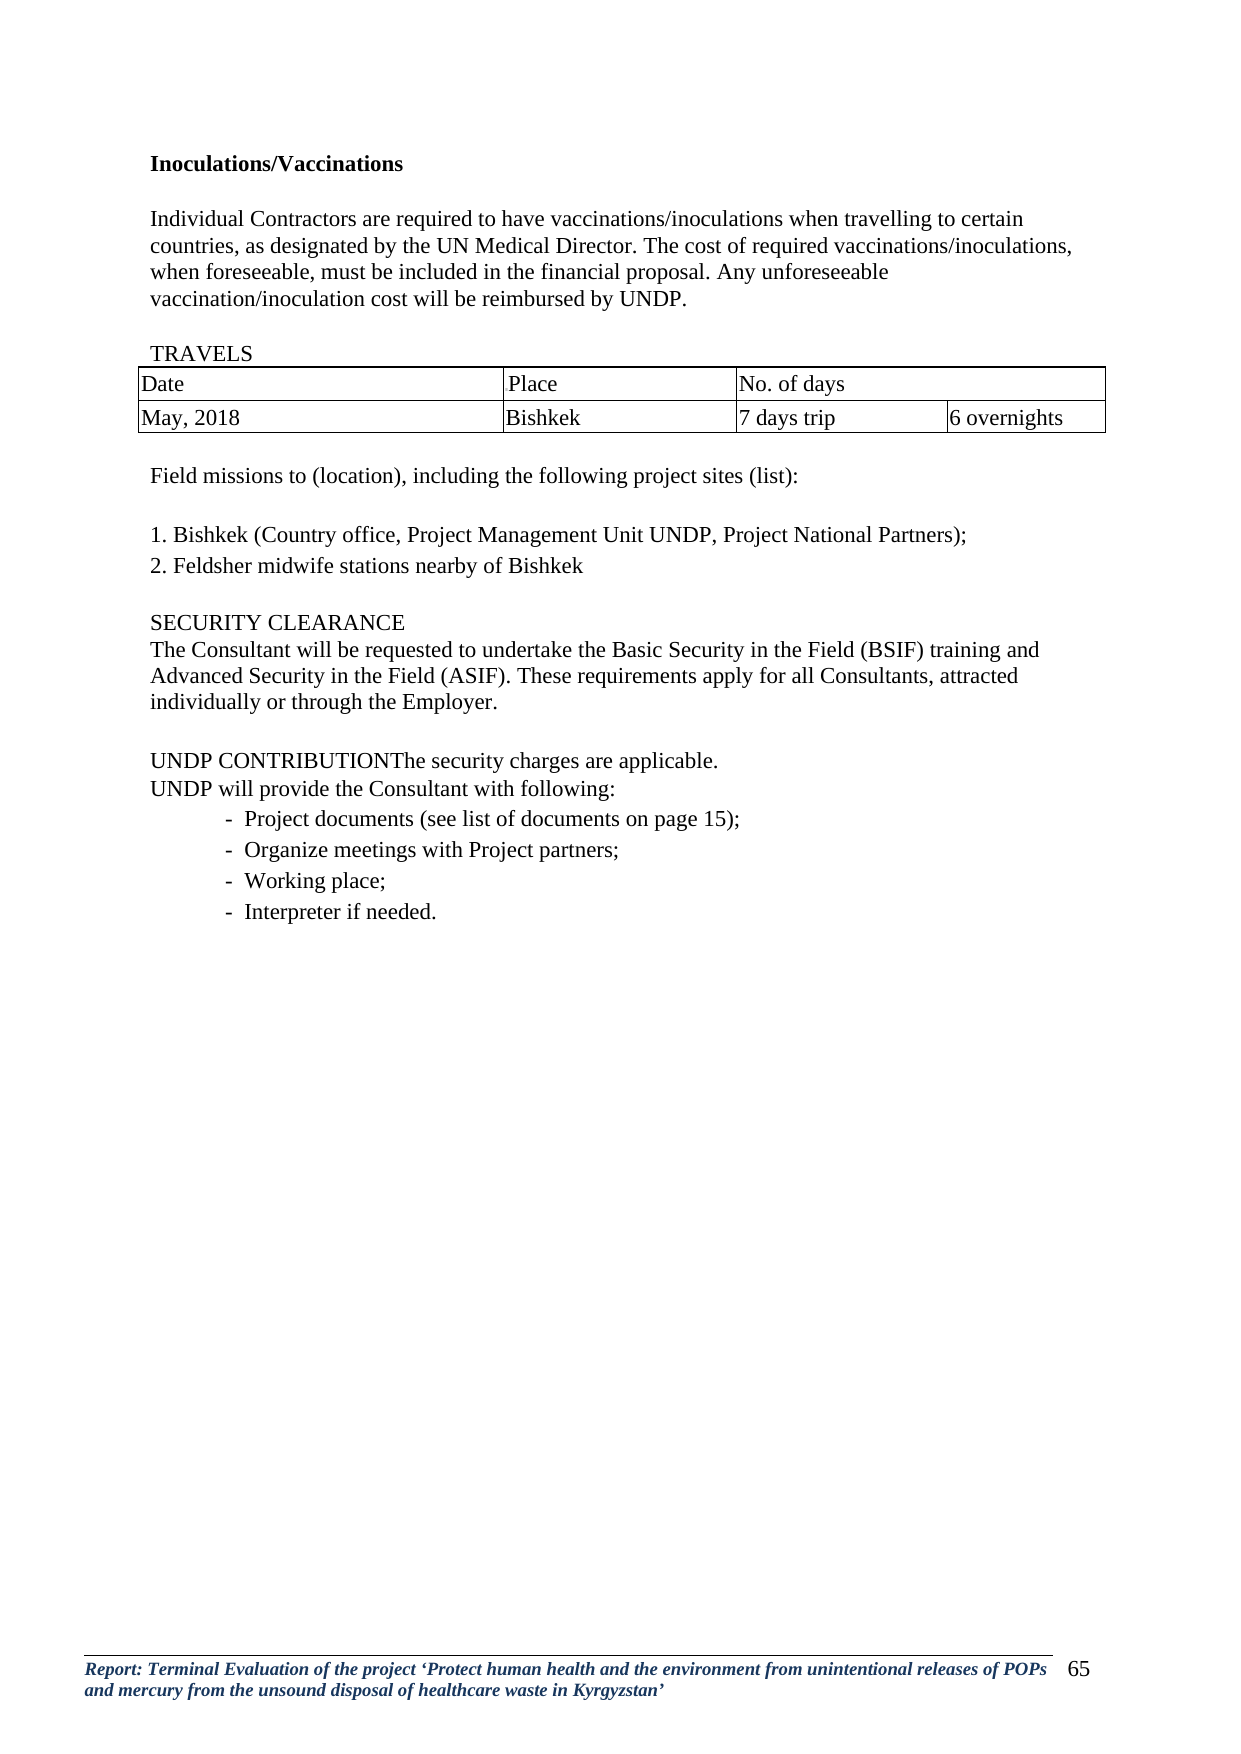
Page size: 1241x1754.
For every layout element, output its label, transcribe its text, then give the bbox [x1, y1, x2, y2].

list - Project documents (see list of documents on page 15); [150, 802, 1090, 833]
table_header No. of days [737, 368, 1105, 400]
text TRAVELS [150, 340, 1090, 366]
table_header Date [139, 368, 503, 400]
list Bishkek (Country office, Project Management Unit UNDP, Project National Partners); [150, 518, 1090, 549]
text The Consultant will be requested to undertake the Basic Security in the Field (BSIF) training and Advanced Security in the Field (ASIF). These requirements apply for all Consultants, attracted individually or through the Employer. [150, 636, 1090, 715]
text SECURITY CLEARANCE [150, 609, 1090, 636]
table_cell 7 days trip [737, 401, 947, 432]
table_cell May, 2018 [139, 401, 503, 432]
list - Working place; [150, 864, 1090, 895]
text Field missions to (location), including the following project sites (list): [150, 462, 1090, 488]
text Inoculations/Vaccinations [150, 150, 1090, 176]
table_header Place [504, 368, 736, 400]
list - Interpreter if needed. [150, 895, 1090, 927]
table_cell Bishkek [504, 401, 736, 432]
text Individual Contractors are required to have vaccinations/inoculations when travelling to certain countries, as designated by the UN Medical Director. The cost of required vaccinations/inoculations, when foreseeable, must be included in the financial proposal. Any unforeseeable vaccination/inoculation cost will be reimbursed by UNDP. [150, 206, 1090, 311]
text UNDP will provide the Consultant with following: [150, 775, 1090, 802]
list Feldsher midwife stations nearby of Bishkek [150, 549, 1090, 580]
list - Organize meetings with Project partners; [150, 833, 1090, 864]
text UNDP CONTRIBUTION The security charges are applicable. [150, 744, 1090, 775]
table_cell 6 overnights [948, 401, 1105, 432]
